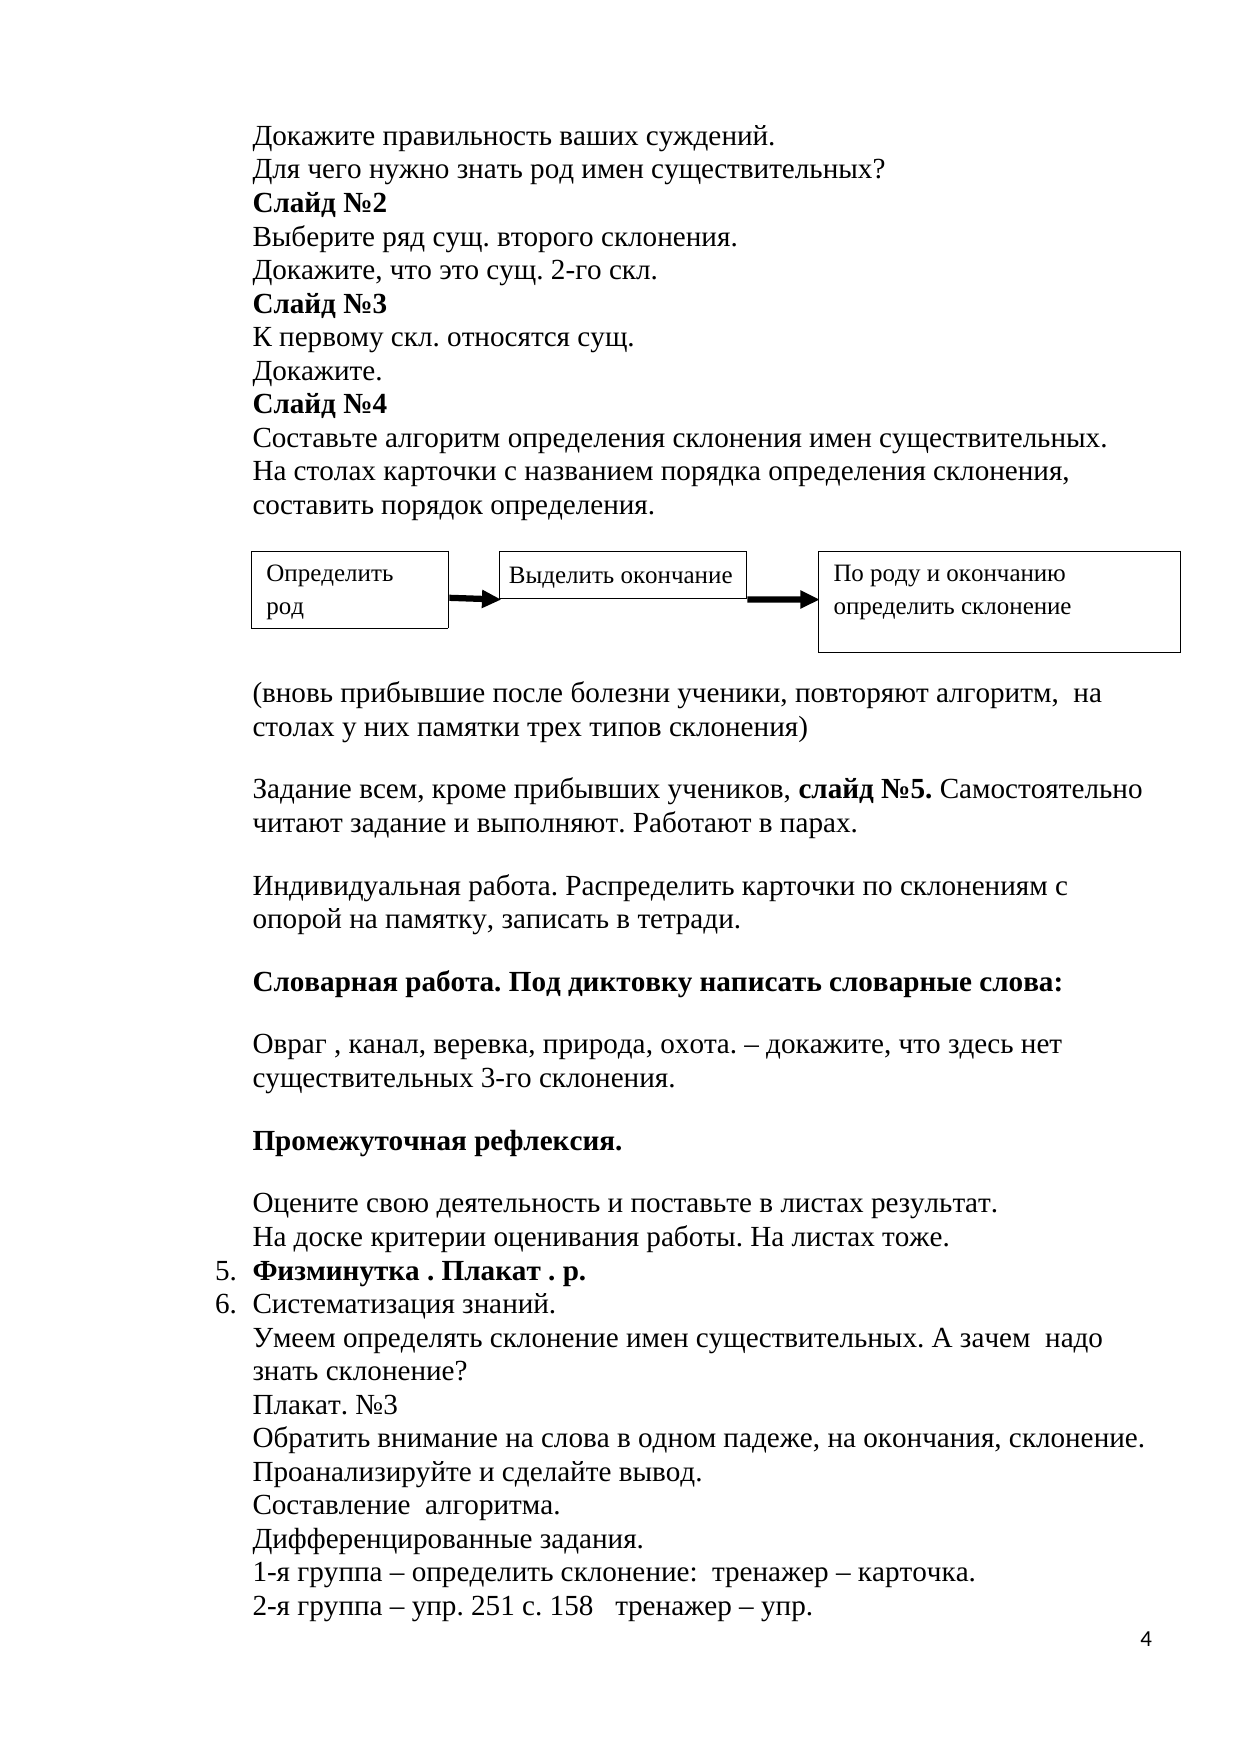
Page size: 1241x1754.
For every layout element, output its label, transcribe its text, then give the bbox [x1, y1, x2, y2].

list Дифференцированные задания. [252, 1521, 1152, 1554]
list Составление алгоритма. [252, 1487, 1152, 1521]
list Систематизация знаний. [215, 1286, 1152, 1320]
list Выберите ряд сущ. второго склонения. [252, 219, 1152, 252]
list Слайд №2 [252, 185, 1152, 219]
list Докажите, что это сущ. 2-го скл. [252, 252, 1152, 286]
list 1-я группа – определить склонение: тренажер – карточка. [252, 1554, 1152, 1588]
text (вновь прибывшие после болезни ученики, повторяют алгоритм, на столах у них памятки трех типов склонения) [252, 675, 1152, 742]
text Задание всем, кроме прибывших учеников, слайд №5. Самостоятельно читают задание и выполняют. Работают в парах. [252, 771, 1152, 838]
text Промежуточная рефлексия. [252, 1123, 1152, 1156]
list Слайд №3 [252, 286, 1152, 319]
list Слайд №4 [252, 386, 1152, 420]
list На столах карточки с названием порядка определения склонения, составить порядок определения. [252, 453, 1152, 521]
text Словарная работа. Под диктовку написать словарные слова: [252, 964, 1152, 997]
text Индивидуальная работа. Распределить карточки по склонениям с опорой на памятку, записать в тетради. [252, 868, 1152, 935]
list Умеем определять склонение имен существительных. А зачем надо знать склонение? [252, 1320, 1152, 1387]
list 2-я группа – упр. 251 с. 158 тренажер – упр. [252, 1588, 1152, 1622]
list На доске критерии оценивания работы. На листах тоже. [252, 1219, 1152, 1253]
list Оцените свою деятельность и поставьте в листах результат. [252, 1186, 1152, 1219]
list Проанализируйте и сделайте вывод. [252, 1454, 1152, 1487]
text Овраг , канал, веревка, природа, охота. – докажите, что здесь нет существительных 3-го склонения. [252, 1027, 1152, 1094]
list Обратить внимание на слова в одном падеже, на окончания, склонение. [252, 1420, 1152, 1454]
list Для чего нужно знать род имен существительных? [252, 152, 1152, 185]
list Составьте алгоритм определения склонения имен существительных. [252, 420, 1152, 453]
list Докажите правильность ваших суждений. [252, 118, 1152, 152]
list К первому скл. относятся сущ. [252, 319, 1152, 353]
list Плакат. №3 [252, 1387, 1152, 1420]
list Докажите. [252, 353, 1152, 386]
list Физминутка . Плакат . р. [215, 1253, 1152, 1286]
